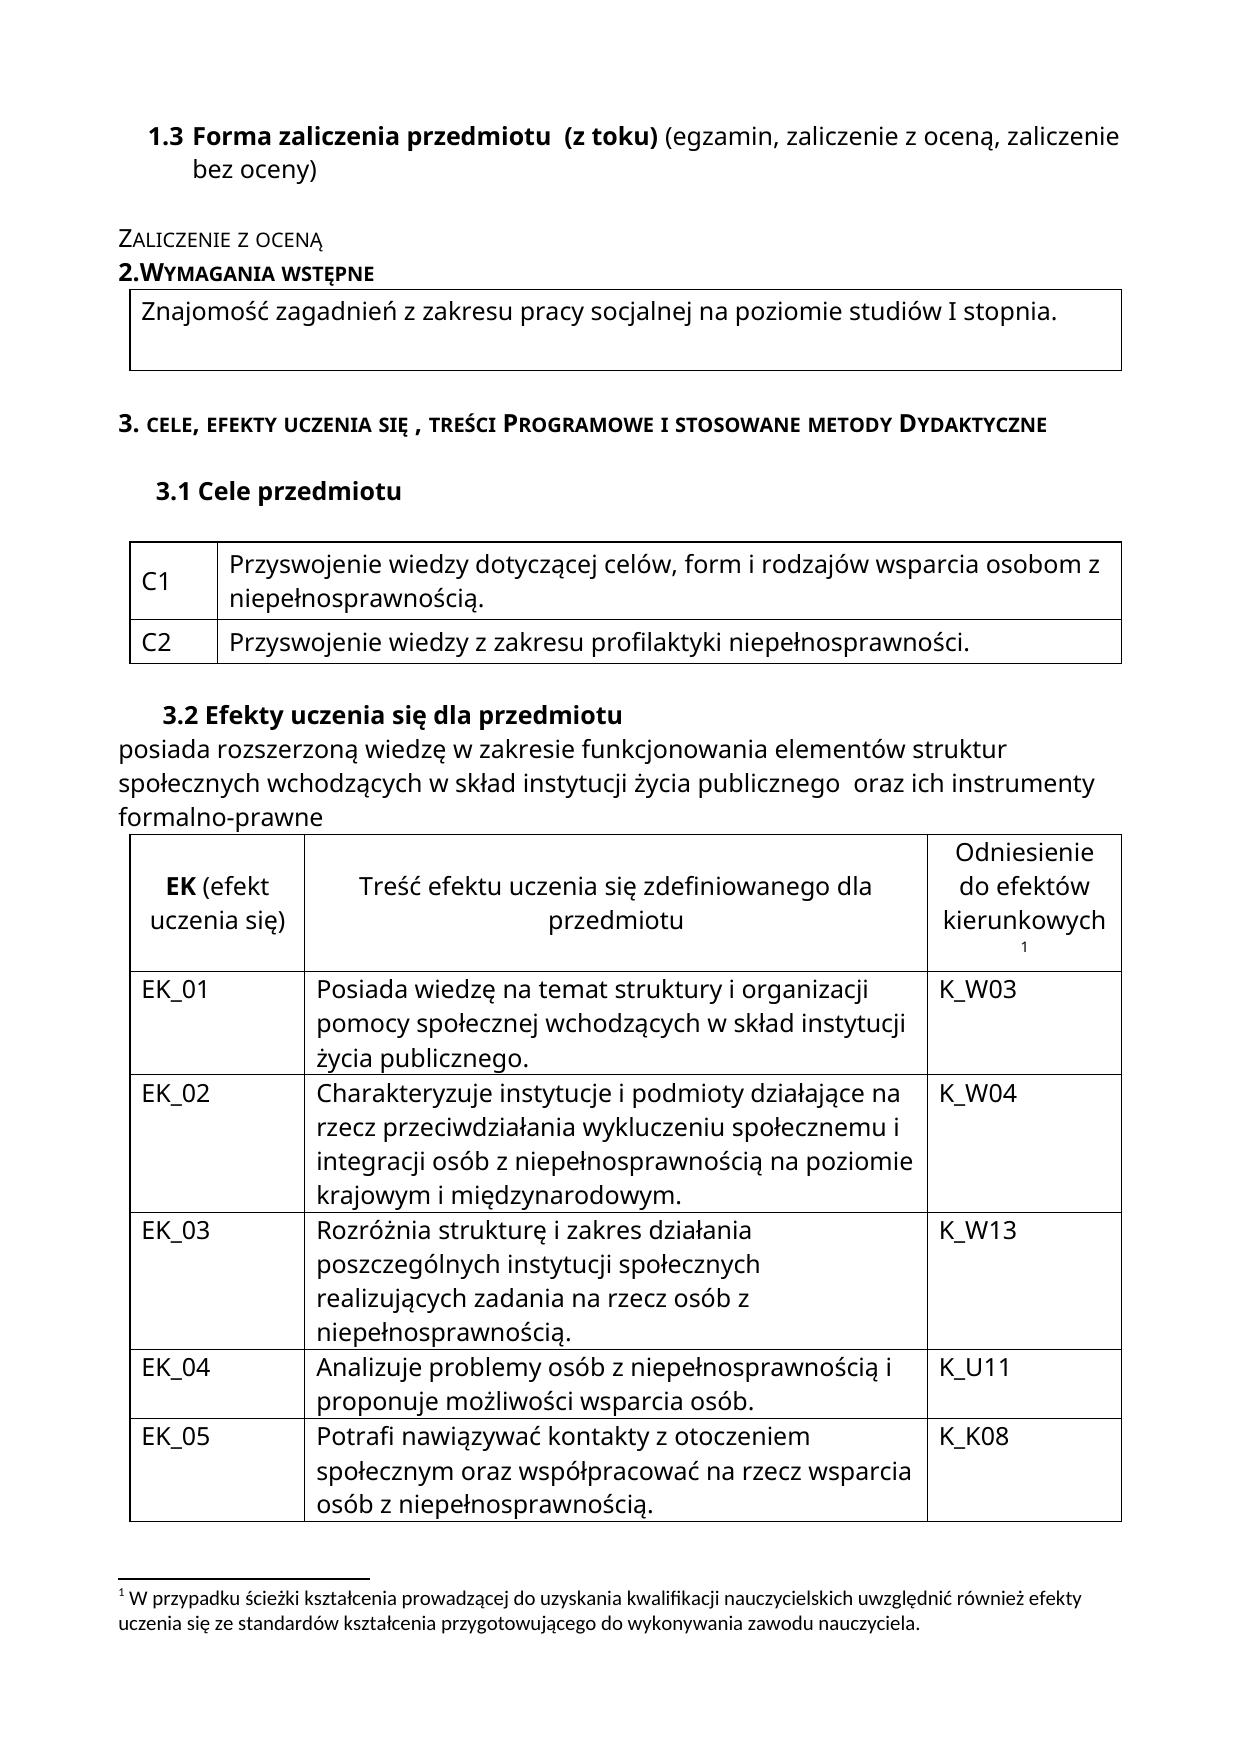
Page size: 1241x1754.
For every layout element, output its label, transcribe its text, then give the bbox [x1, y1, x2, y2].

text 3.2 Efekty uczenia się dla przedmiotu [162, 697, 1122, 732]
table_header C1 [131, 543, 217, 619]
table_cell EK_05 [131, 1419, 304, 1521]
table_cell Analizuje problemy osób z niepełnosprawnością i proponuje możliwości wsparcia osób. [305, 1350, 927, 1418]
table_cell Rozróżnia strukturę i zakres działania poszczególnych instytucji społecznych realizujących zadania na rzecz osób z niepełnosprawnością. [305, 1213, 927, 1349]
text 2.Wymagania wstępne [118, 254, 1122, 288]
table_cell EK_02 [131, 1075, 304, 1212]
text 3. cele, efekty uczenia się , treści Programowe i stosowane metody Dydaktyczne [118, 405, 1122, 439]
table_cell EK_03 [131, 1213, 304, 1349]
table_cell K_W04 [928, 1075, 1121, 1212]
table_cell EK_01 [131, 972, 304, 1074]
table_cell Przyswojenie wiedzy z zakresu profilaktyki niepełnosprawności. [218, 620, 1121, 662]
table_header Znajomość zagadnień z zakresu pracy socjalnej na poziomie studiów I stopnia. [131, 290, 1121, 370]
table_cell Charakteryzuje instytucje i podmioty działające na rzecz przeciwdziałania wykluczeniu społecznemu i integracji osób z niepełnosprawnością na poziomie krajowym i międzynarodowym. [305, 1075, 927, 1212]
table_header Treść efektu uczenia się zdefiniowanego dla przedmiotu [305, 835, 927, 971]
text 1.3 Forma zaliczenia przedmiotu (z toku) (egzamin, zaliczenie z oceną, zaliczenie bez oceny) [148, 118, 1122, 186]
table_cell K_W03 [928, 972, 1121, 1074]
text posiada rozszerzoną wiedzę w zakresie funkcjonowania elementów struktur społecznych wchodzących w skład instytucji życia publicznego oraz ich instrumenty formalno-prawne [118, 732, 1122, 834]
table_cell C2 [131, 620, 217, 662]
table_header Odniesienie do efektów kierunkowych [928, 835, 1121, 971]
text 3.1 Cele przedmiotu [156, 473, 1122, 507]
table_cell K_U11 [928, 1350, 1121, 1418]
table_header EK (efekt uczenia się) [131, 835, 304, 971]
table_cell K_K08 [928, 1419, 1121, 1521]
text Zaliczenie z oceną [118, 220, 1122, 254]
table_cell Potrafi nawiązywać kontakty z otoczeniem społecznym oraz współpracować na rzecz wsparcia osób z niepełnosprawnością. [305, 1419, 927, 1521]
table_cell K_W13 [928, 1213, 1121, 1349]
table_cell EK_04 [131, 1350, 304, 1418]
table_header Przyswojenie wiedzy dotyczącej celów, form i rodzajów wsparcia osobom z niepełnosprawnością. [218, 543, 1121, 619]
table_cell Posiada wiedzę na temat struktury i organizacji pomocy społecznej wchodzących w skład instytucji życia publicznego. [305, 972, 927, 1074]
